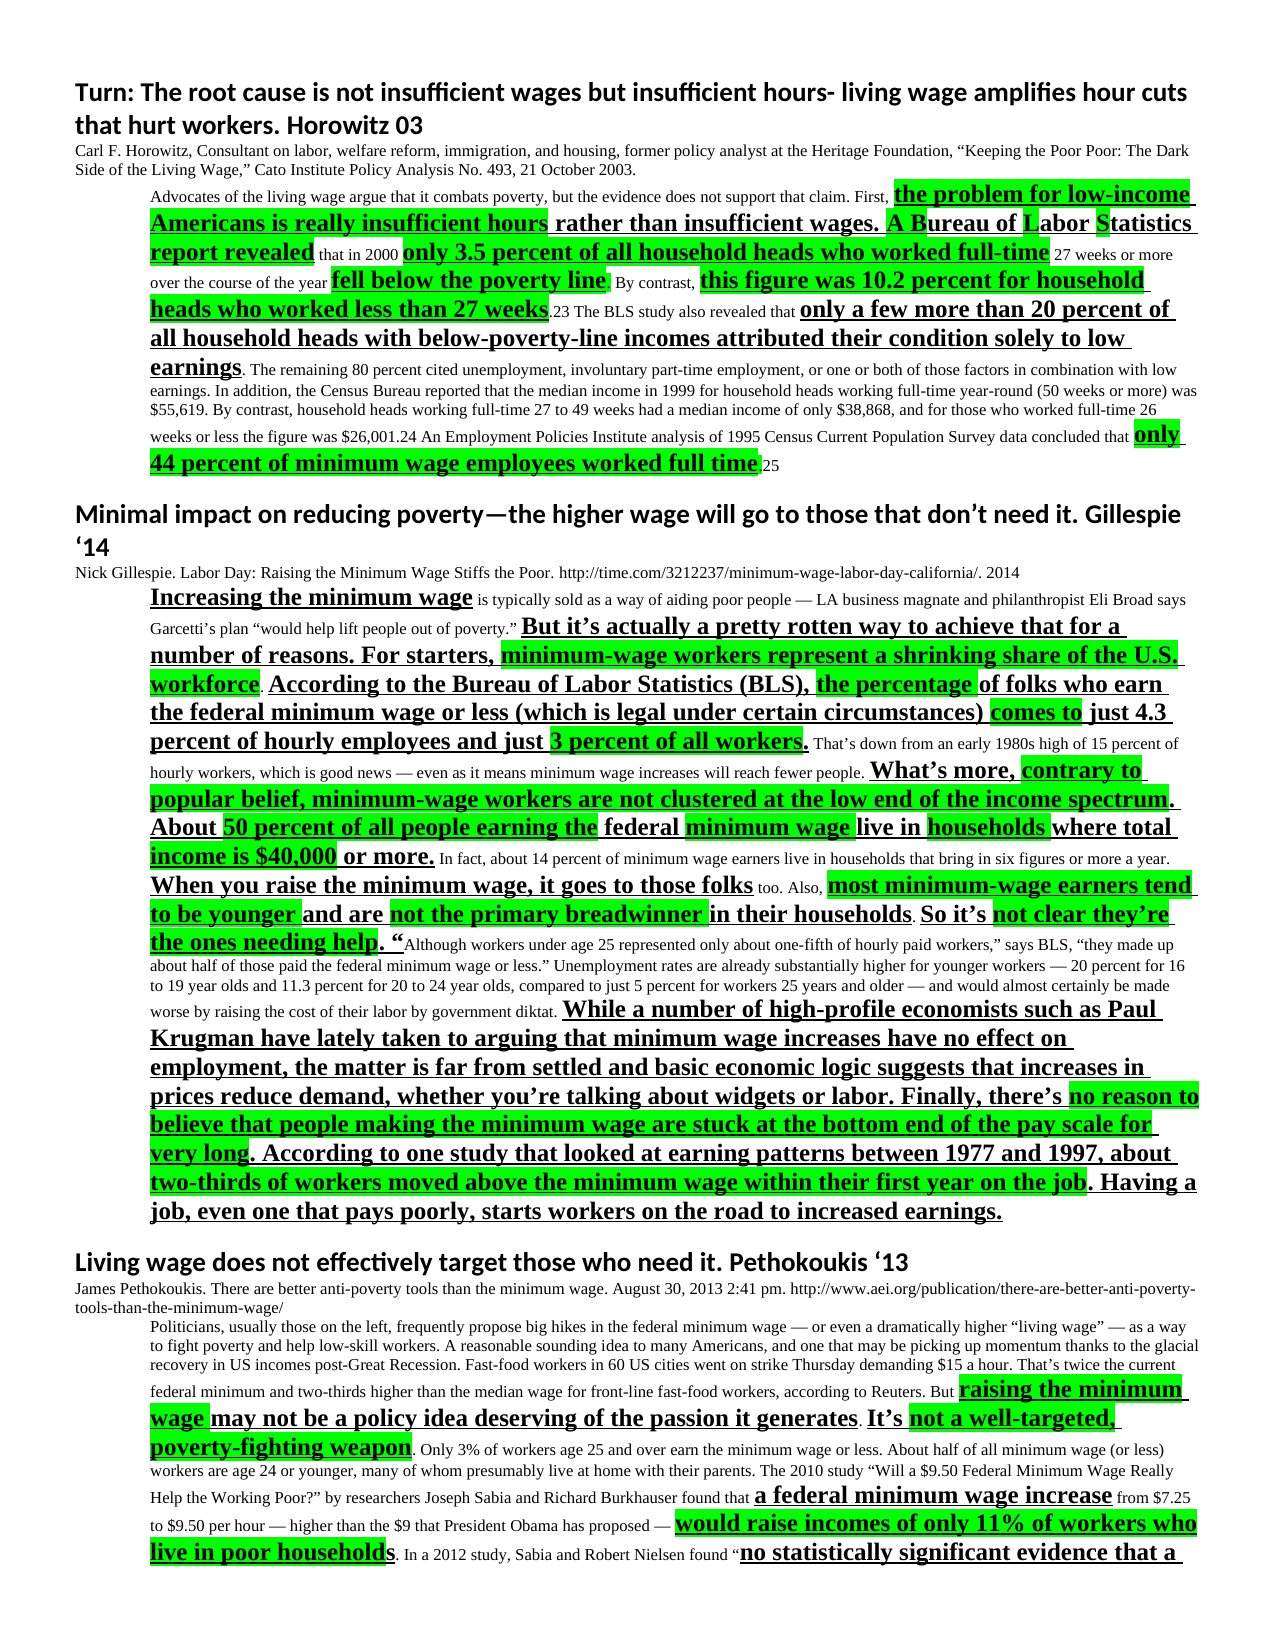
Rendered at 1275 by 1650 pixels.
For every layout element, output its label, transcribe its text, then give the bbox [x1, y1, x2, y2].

text Increasing the minimum wage is typically sold as a way of aiding poor people — LA business magnate and philanthropist Eli Broad says Garcetti’s plan “would help lift people out of poverty.” But it’s actually a pretty rotten way to achieve that for a number of reasons. For starters, minimum-wage workers represent a shrinking share of the U.S. workforce. According to the Bureau of Labor Statistics (BLS), the percentage of folks who earn the federal minimum wage or less (which is legal under certain circumstances) comes to just 4.3 percent of hourly employees and just 3 percent of all workers. That’s down from an early 1980s high of 15 percent of hourly workers, which is good news — even as it means minimum wage increases will reach fewer people. What’s more, contrary to popular belief, minimum-wage workers are not clustered at the low end of the income spectrum. About 50 percent of all people earning the federal minimum wage live in households where total income is $40,000 or more. In fact, about 14 percent of minimum wage earners live in households that bring in six figures or more a year. When you raise the minimum wage, it goes to those folks too. Also, most minimum-wage earners tend to be younger and are not the primary breadwinner in their households. So it’s not clear they’re the ones needing help. “Although workers under age 25 represented only about one-fifth of hourly paid workers,” says BLS, “they made up about half of those paid the federal minimum wage or less.” Unemployment rates are already substantially higher for younger workers — 20 percent for 16 to 19 year olds and 11.3 percent for 20 to 24 year olds, compared to just 5 percent for workers 25 years and older — and would almost certainly be made worse by raising the cost of their labor by government diktat. While a number of high-profile economists such as Paul Krugman have lately taken to arguing that minimum wage increases have no effect on employment, the matter is far from settled and basic economic logic suggests that increases in prices reduce demand, whether you’re talking about widgets or labor. Finally, there’s no reason to believe that people making the minimum wage are stuck at the bottom end of the pay scale for very long. According to one study that looked at earning patterns between 1977 and 1997, about two-thirds of workers moved above the minimum wage within their first year on the job. Having a job, even one that pays poorly, starts workers on the road to increased earnings. [150, 582, 1200, 1224]
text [150, 1317, 1200, 1566]
text James Pethokoukis. There are better anti-poverty tools than the minimum wage. August 30, 2013 2:41 pm. http://www.aei.org/publication/there-are-better-anti-poverty-tools-than-the-minimum-wage/ [75, 1278, 1200, 1317]
subtitle Turn: The root cause is not insufficient wages but insufficient hours- living wage amplifies hour cuts that hurt workers. Horowitz 03 [75, 75, 1200, 141]
text Nick Gillespie. Labor Day: Raising the Minimum Wage Stiffs the Poor. http://time.com/3212237/minimum-wage-labor-day-california/. 2014 [75, 563, 1200, 582]
subtitle Living wage does not effectively target those who need it. Pethokoukis ‘13 [75, 1245, 1200, 1278]
subtitle Minimal impact on reducing poverty—the higher wage will go to those that don’t need it. Gillespie ‘14 [75, 497, 1200, 563]
text Advocates of the living wage argue that it combats poverty, but the evidence does not support that claim. First, the problem for low-income Americans is really insufficient hours rather than insufficient wages. A Bureau of Labor Statistics report revealed that in 2000 only 3.5 percent of all household heads who worked full-time 27 weeks or more over the course of the year fell below the poverty line. By contrast, this figure was 10.2 percent for household heads who worked less than 27 weeks.23 The BLS study also revealed that only a few more than 20 percent of all household heads with below-poverty-line incomes attributed their condition solely to low earnings. The remaining 80 percent cited unemployment, involuntary part-time employment, or one or both of those factors in combination with low earnings. In addition, the Census Bureau reported that the median income in 1999 for household heads working full-time year-round (50 weeks or more) was $55,619. By contrast, household heads working full-time 27 to 49 weeks had a median income of only $38,868, and for those who worked full-time 26 weeks or less the figure was $26,001.24 An Employment Policies Institute analysis of 1995 Census Current Population Survey data concluded that only 44 percent of minimum wage employees worked full time.25 [150, 179, 1200, 476]
text Carl F. Horowitz, Consultant on labor, welfare reform, immigration, and housing, former policy analyst at the Heritage Foundation, “Keeping the Poor Poor: The Dark Side of the Living Wage,” Cato Institute Policy Analysis No. 493, 21 October 2003. [75, 141, 1200, 179]
